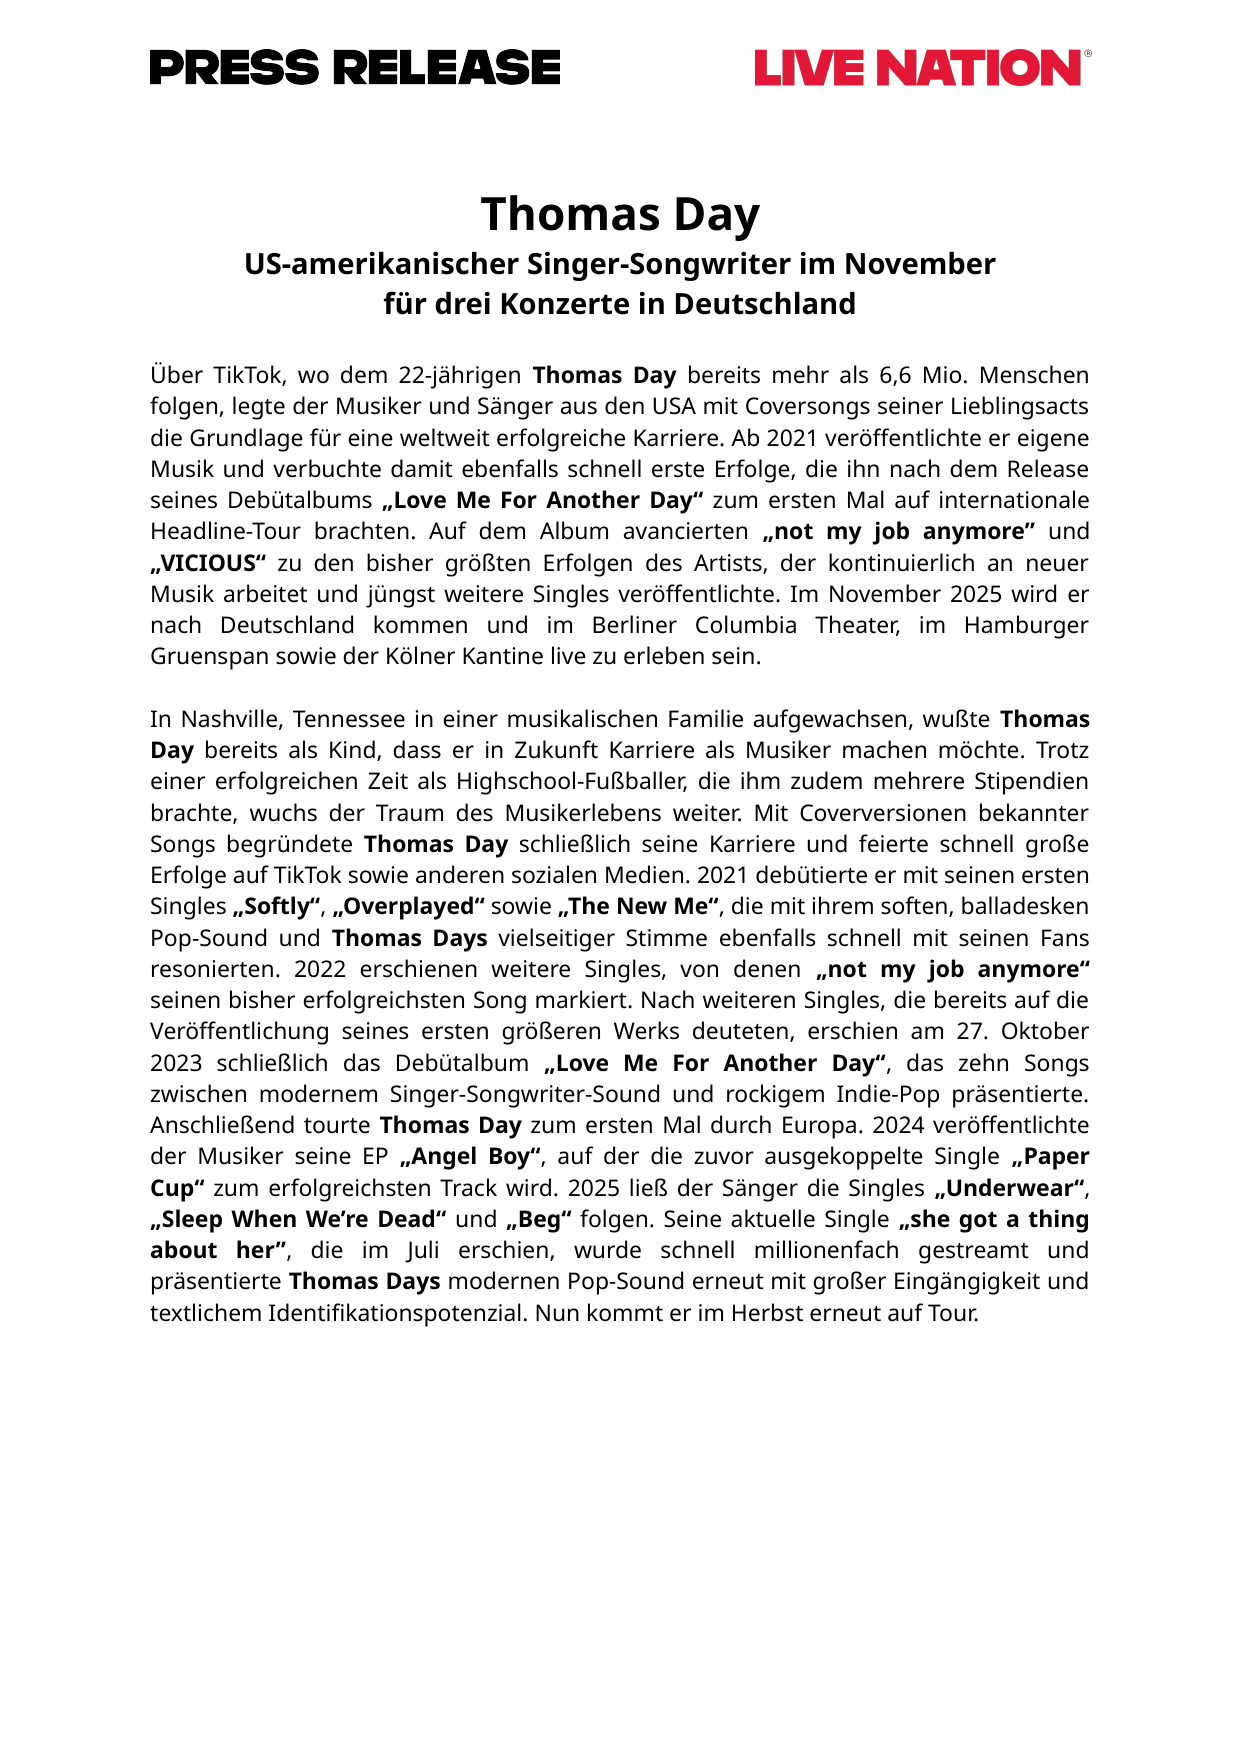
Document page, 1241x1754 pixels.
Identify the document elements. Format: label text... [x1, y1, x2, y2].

picture [755, 49, 1092, 86]
picture [150, 49, 560, 85]
text In Nashville, Tennessee in einer musikalischen Familie aufgewachsen, wußte Thomas Day bereits als Kind, dass er in Zukunft Karriere als Musiker machen möchte. Trotz einer erfolgreichen Zeit als Highschool-Fußballer, die ihm zudem mehrere Stipendien brachte, wuchs der Traum des Musikerlebens weiter. Mit Coverversionen bekannter Songs begründete Thomas Day schließlich seine Karriere und feierte schnell große Erfolge auf TikTok sowie anderen sozialen Medien. 2021 debütierte er mit seinen ersten Singles „Softly“, „Overplayed“ sowie „The New Me“, die mit ihrem soften, balladesken Pop-Sound und Thomas Days vielseitiger Stimme ebenfalls schnell mit seinen Fans resonierten. 2022 erschienen weitere Singles, von denen „not my job anymore“ seinen bisher erfolgreichsten Song markiert. Nach weiteren Singles, die bereits auf die Veröffentlichung seines ersten größeren Werks deuteten, erschien am 27. Oktober 2023 schließlich das Debütalbum „Love Me For Another Day“, das zehn Songs zwischen modernem Singer-Songwriter-Sound und rockigem Indie-Pop präsentierte. Anschließend tourte Thomas Day zum ersten Mal durch Europa. 2024 veröffentlichte der Musiker seine EP „Angel Boy“, auf der die zuvor ausgekoppelte Single „Paper Cup“ zum erfolgreichsten Track wird. 2025 ließ der Sänger die Singles „Underwear“, „Sleep When We’re Dead“ und „Beg“ folgen. Seine aktuelle Single „she got a thing about her”, die im Juli erschien, wurde schnell millionenfach gestreamt und präsentierte Thomas Days modernen Pop-Sound erneut mit großer Eingängigkeit und textlichem Identifikationspotenzial. Nun kommt er im Herbst erneut auf Tour. [150, 703, 1090, 1328]
title Thomas Day [150, 181, 1090, 244]
text für drei Konzerte in Deutschland [150, 283, 1090, 323]
text US-amerikanischer Singer-Songwriter im November [150, 244, 1090, 283]
text Über TikTok, wo dem 22-jährigen Thomas Day bereits mehr als 6,6 Mio. Menschen folgen, legte der Musiker und Sänger aus den USA mit Coversongs seiner Lieblingsacts die Grundlage für eine weltweit erfolgreiche Karriere. Ab 2021 veröffentlichte er eigene Musik und verbuchte damit ebenfalls schnell erste Erfolge, die ihn nach dem Release seines Debütalbums „Love Me For Another Day“ zum ersten Mal auf internationale Headline-Tour brachten. Auf dem Album avancierten „not my job anymore” und „VICIOUS“ zu den bisher größten Erfolgen des Artists, der kontinuierlich an neuer Musik arbeitet und jüngst weitere Singles veröffentlichte. Im November 2025 wird er nach Deutschland kommen und im Berliner Columbia Theater, im Hamburger Gruenspan sowie der Kölner Kantine live zu erleben sein. [150, 359, 1090, 671]
